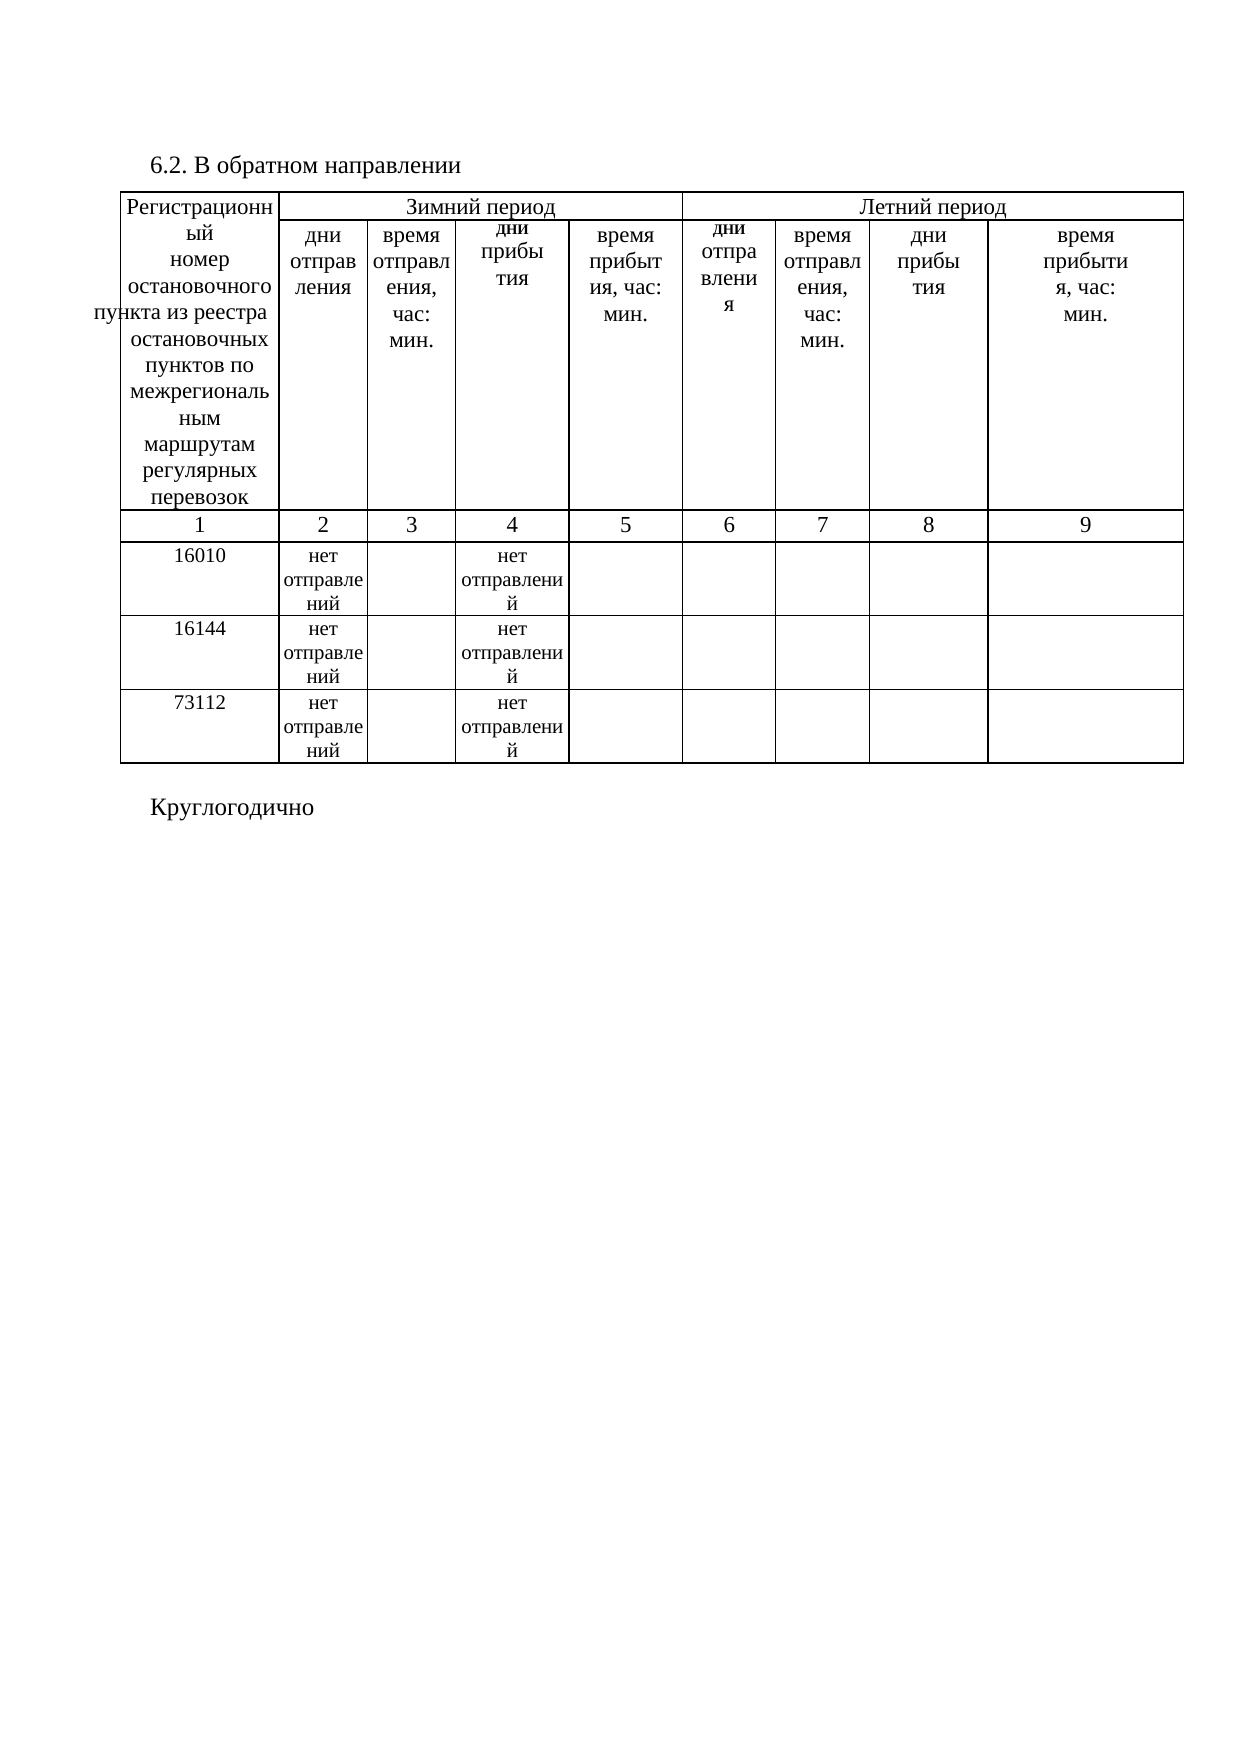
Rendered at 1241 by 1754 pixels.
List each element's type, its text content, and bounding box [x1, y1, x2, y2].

table_cell дни отправ ления [280, 221, 367, 509]
table_cell 16010 [121, 543, 278, 615]
table_cell ДНИ отпра влени я [683, 221, 775, 509]
table_header Зимний период [280, 193, 682, 219]
table_cell [683, 690, 775, 762]
table_cell [776, 616, 869, 688]
table_cell 5 [570, 511, 682, 541]
table_cell [368, 616, 455, 688]
table_cell время отправл ения, час: мин. [776, 221, 869, 509]
table_cell [870, 690, 987, 762]
table_cell дни прибы тия [870, 221, 987, 509]
table_cell нет отправлений [280, 616, 367, 688]
table_cell [368, 690, 455, 762]
text 6.2. В обратном направлении [150, 150, 1090, 179]
table_cell время прибыт ия, час: мин. [570, 221, 682, 509]
text Круглогодично [150, 792, 1090, 821]
table_cell [570, 543, 682, 615]
table_cell время прибыти я, час: мин. [989, 221, 1183, 509]
table_cell [870, 543, 987, 615]
table_cell [776, 690, 869, 762]
table_cell 7 [776, 511, 869, 541]
table_cell 4 [456, 511, 568, 541]
table_cell ДНИ прибы тия [456, 221, 568, 509]
table_cell [776, 543, 869, 615]
table_cell [570, 616, 682, 688]
table_cell 3 [368, 511, 455, 541]
table_cell время отправл ения, час: мин. [368, 221, 455, 509]
table_cell 16144 [121, 616, 278, 688]
table_cell нет отправлений [456, 543, 568, 615]
table_header Летний период [683, 193, 1183, 219]
table_cell [989, 616, 1183, 688]
table_cell нет отправлений [456, 616, 568, 688]
table_cell нет отправлений [456, 690, 568, 762]
table_cell 9 [989, 511, 1183, 541]
table_cell [989, 543, 1183, 615]
table_cell 2 [280, 511, 367, 541]
table_cell 1 [121, 511, 278, 541]
table_cell 73112 [121, 690, 278, 762]
table_cell [570, 690, 682, 762]
table_cell 6 [683, 511, 775, 541]
table_header Регистрационный номер остановочного пункта из реестра остановочных пунктов по межрегиональным маршрутам регулярных перевозок [121, 193, 278, 509]
table_cell нет отправлений [280, 543, 367, 615]
table_cell 8 [870, 511, 987, 541]
table_cell [683, 543, 775, 615]
table_cell [989, 690, 1183, 762]
table_cell [870, 616, 987, 688]
table_cell нет отправлений [280, 690, 367, 762]
table_cell [368, 543, 455, 615]
table_cell [683, 616, 775, 688]
